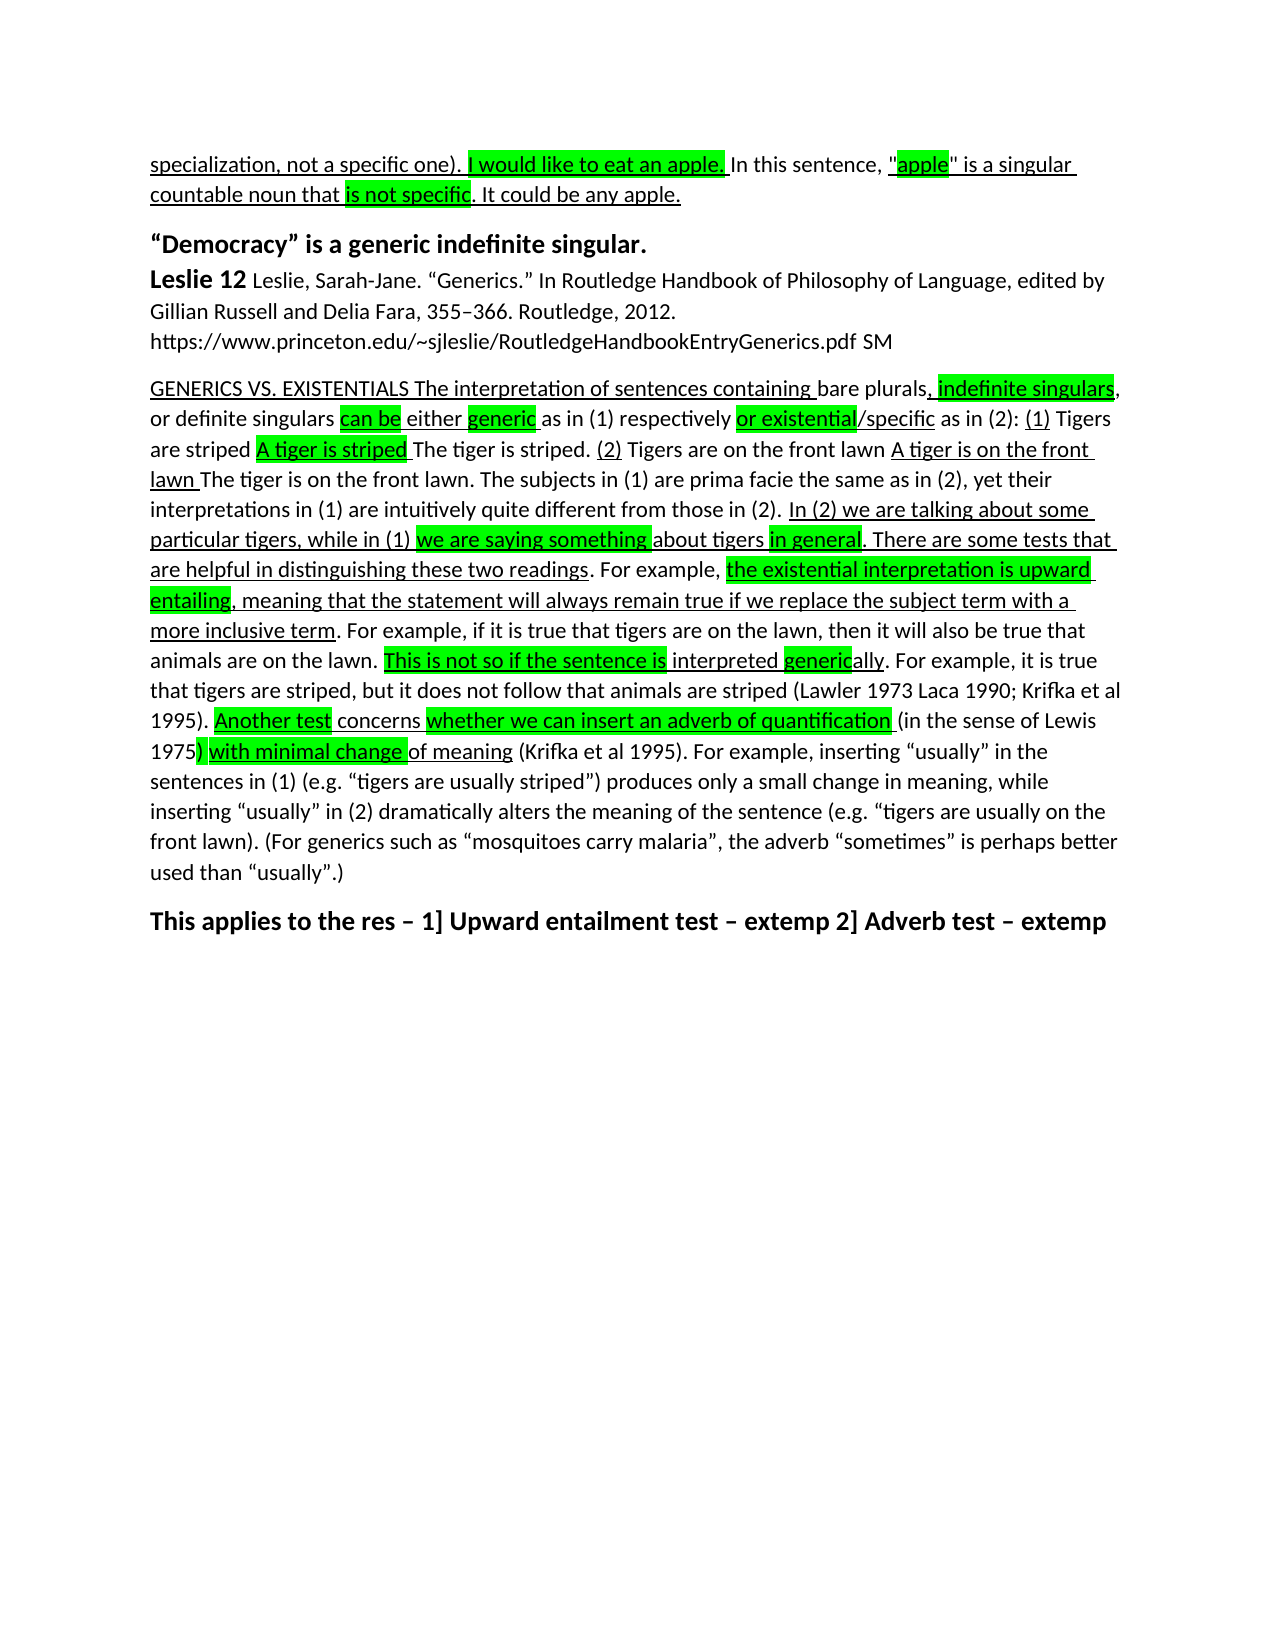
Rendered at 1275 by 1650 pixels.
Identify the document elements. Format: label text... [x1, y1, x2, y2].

subtitle “Democracy” is a generic indefinite singular. [150, 227, 1125, 260]
text Leslie 12 Leslie, Sarah-Jane. “Generics.” In Routledge Handbook of Philosophy of Language, edited by Gillian Russell and Delia Fara, 355–366. Routledge, 2012. https://www.princeton.edu/~sjleslie/RoutledgeHandbookEntryGenerics.pdf SM [150, 262, 1125, 356]
subtitle This applies to the res – 1] Upward entailment test – extemp 2] Adverb test – extemp [150, 904, 1125, 938]
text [150, 150, 1125, 208]
text GENERICS VS. EXISTENTIALS The interpretation of sentences containing bare plurals, indefinite singulars, or definite singulars can be either generic as in (1) respectively or existential/specific as in (2): (1) Tigers are striped A tiger is striped The tiger is striped. (2) Tigers are on the front lawn A tiger is on the front lawn The tiger is on the front lawn. The subjects in (1) are prima facie the same as in (2), yet their interpretations in (1) are intuitively quite different from those in (2). In (2) we are talking about some particular tigers, while in (1) we are saying something about tigers in general. There are some tests that are helpful in distinguishing these two readings. For example, the existential interpretation is upward entailing, meaning that the statement will always remain true if we replace the subject term with a more inclusive term. For example, if it is true that tigers are on the lawn, then it will also be true that animals are on the lawn. This is not so if the sentence is interpreted generically. For example, it is true that tigers are striped, but it does not follow that animals are striped (Lawler 1973 Laca 1990; Krifka et al 1995). Another test concerns whether we can insert an adverb of quantification (in the sense of Lewis 1975) with minimal change of meaning (Krifka et al 1995). For example, inserting “usually” in the sentences in (1) (e.g. “tigers are usually striped”) produces only a small change in meaning, while inserting “usually” in (2) dramatically alters the meaning of the sentence (e.g. “tigers are usually on the front lawn). (For generics such as “mosquitoes carry malaria”, the adverb “sometimes” is perhaps better used than “usually”.) [150, 374, 1125, 886]
